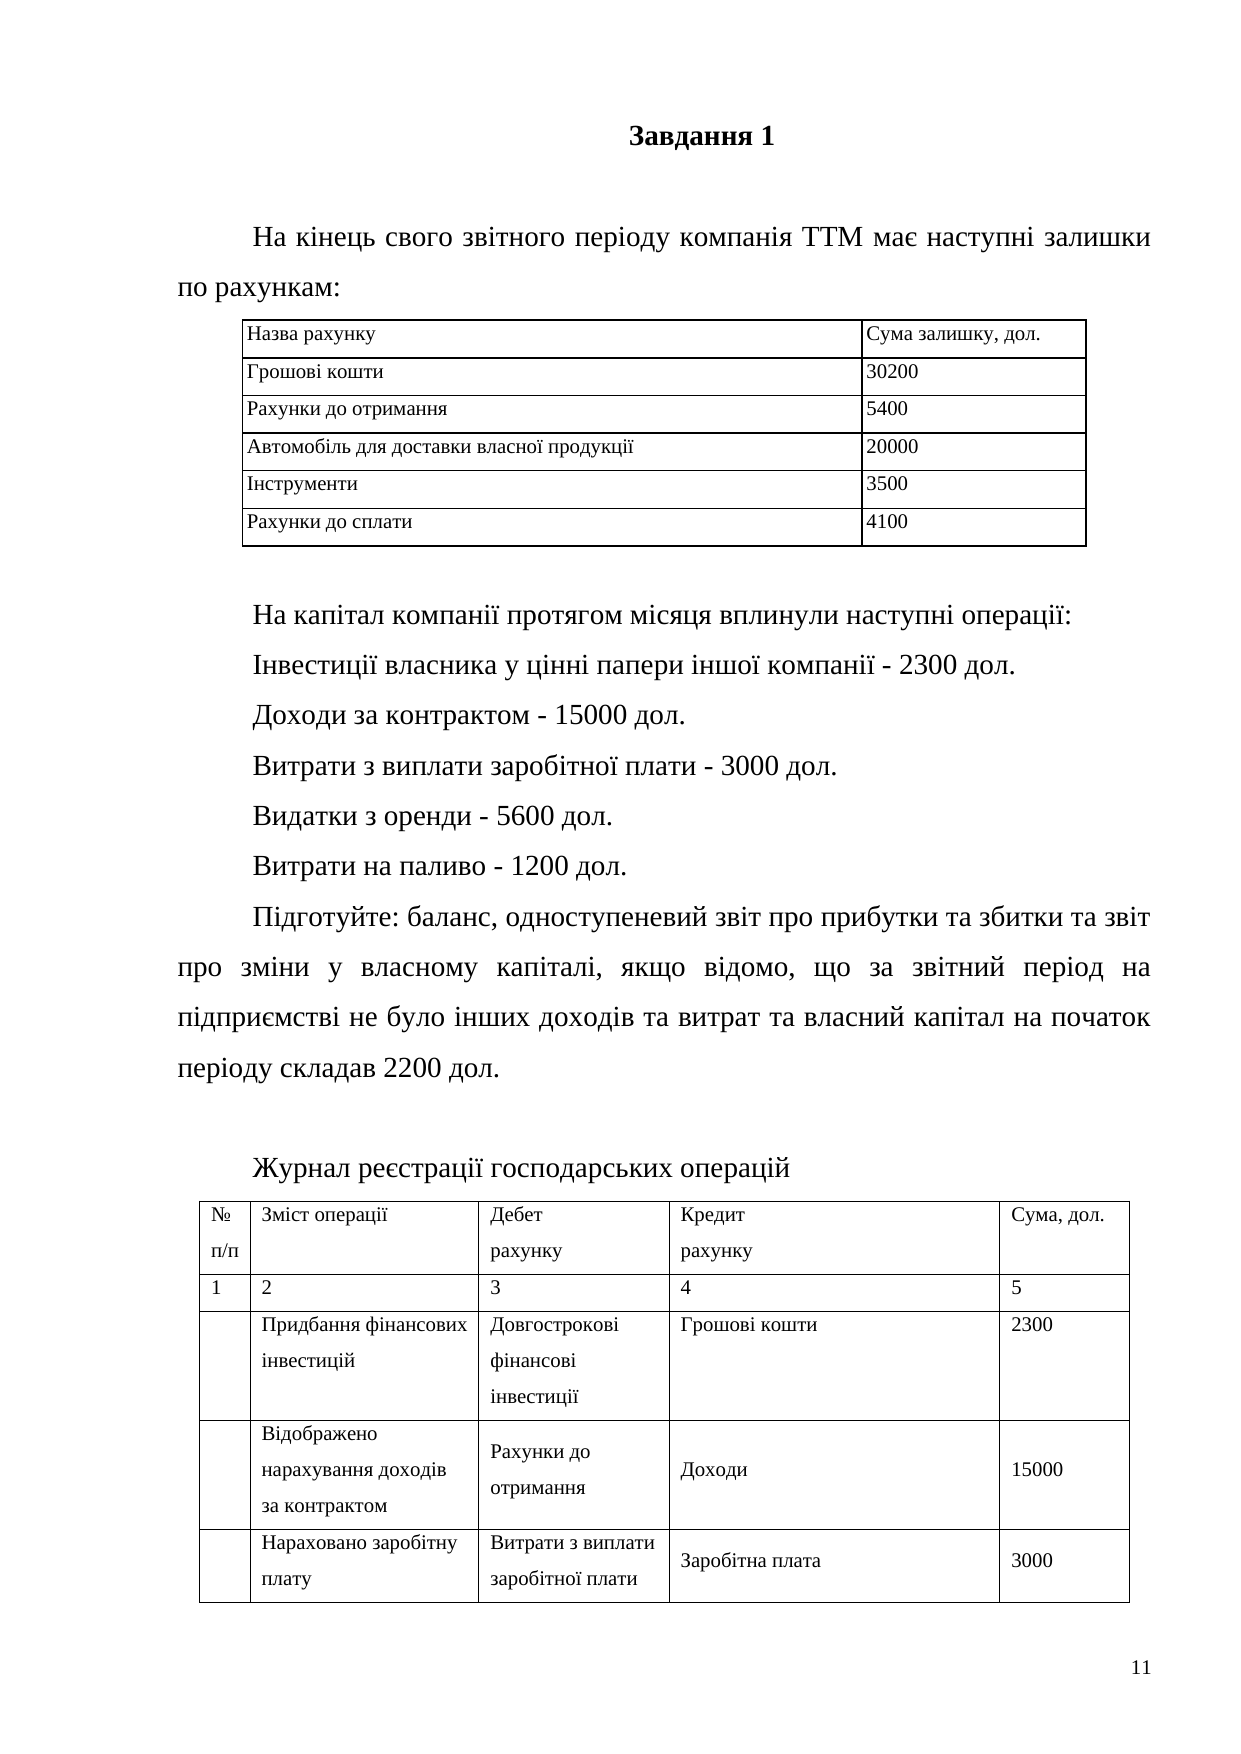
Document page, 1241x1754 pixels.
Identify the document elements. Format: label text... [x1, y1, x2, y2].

text Витрати на паливо - 1200 дол. [177, 848, 1152, 882]
table_cell 4100 [863, 509, 1085, 545]
table_cell 4 [670, 1275, 999, 1311]
table_cell Рахунки до отримання [479, 1421, 669, 1529]
table_header Кредит рахунку [670, 1202, 999, 1274]
text Видатки з оренди - 5600 дол. [177, 798, 1152, 832]
table_cell 2 [251, 1275, 478, 1311]
table_cell 15000 [1000, 1421, 1129, 1529]
table_cell Рахунки до сплати [243, 509, 861, 545]
table_header № п/п [200, 1202, 250, 1274]
table_cell Рахунки до отримання [243, 396, 861, 432]
table_cell 30200 [863, 359, 1085, 394]
table_header Зміст операції [251, 1202, 478, 1274]
table_cell 20000 [863, 434, 1085, 470]
table_cell Доходи [670, 1421, 999, 1529]
table_cell 3500 [863, 471, 1085, 507]
text На кінець свого звітного періоду компанія ТТМ має наступні залишки по рахункам: [177, 219, 1152, 303]
text На капітал компанії протягом місяця вплинули наступні операції: [177, 597, 1152, 630]
table_cell Грошові кошти [670, 1312, 999, 1420]
text Завдання 1 [177, 118, 1152, 152]
table_cell 5 [1000, 1275, 1129, 1311]
text Підготуйте: баланс, одноступеневий звіт про прибутки та збитки та звіт про зміни у власному капіталі, якщо відомо, що за звітний період на підприємстві не було інших доходів та витрат та власний капітал на початок періоду складав 2200 дол. [177, 899, 1152, 1083]
table_cell Нараховано заробітну плату [251, 1530, 478, 1602]
table_cell 2300 [1000, 1312, 1129, 1420]
text Журнал реєстрації господарських операцій [177, 1150, 1152, 1184]
table_cell Довгострокові фінансові інвестиції [479, 1312, 669, 1420]
table_header Назва рахунку [243, 321, 861, 357]
table_cell 1 [200, 1275, 250, 1311]
text Витрати з виплати заробітної плати - 3000 дол. [177, 748, 1152, 781]
table_header Дебет рахунку [479, 1202, 669, 1274]
table_cell [200, 1530, 250, 1602]
table_header Сума, дол. [1000, 1202, 1129, 1274]
text Доходи за контрактом - 15000 дол. [177, 697, 1152, 731]
table_cell Інструменти [243, 471, 861, 507]
table_cell Придбання фінансових інвестицій [251, 1312, 478, 1420]
table_cell Заробітна плата [670, 1530, 999, 1602]
table_cell Відображено нарахування доходів за контрактом [251, 1421, 478, 1529]
table_cell [200, 1312, 250, 1420]
table_cell Грошові кошти [243, 359, 861, 394]
table_cell Автомобіль для доставки власної продукції [243, 434, 861, 470]
table_cell 3 [479, 1275, 669, 1311]
table_cell [200, 1421, 250, 1529]
table_cell 3000 [1000, 1530, 1129, 1602]
table_cell 5400 [863, 396, 1085, 432]
text Інвестиції власника у цінні папери іншої компанії - 2300 дол. [177, 647, 1152, 681]
table_header Сума залишку, дол. [863, 321, 1085, 357]
table_cell Витрати з виплати заробітної плати [479, 1530, 669, 1602]
